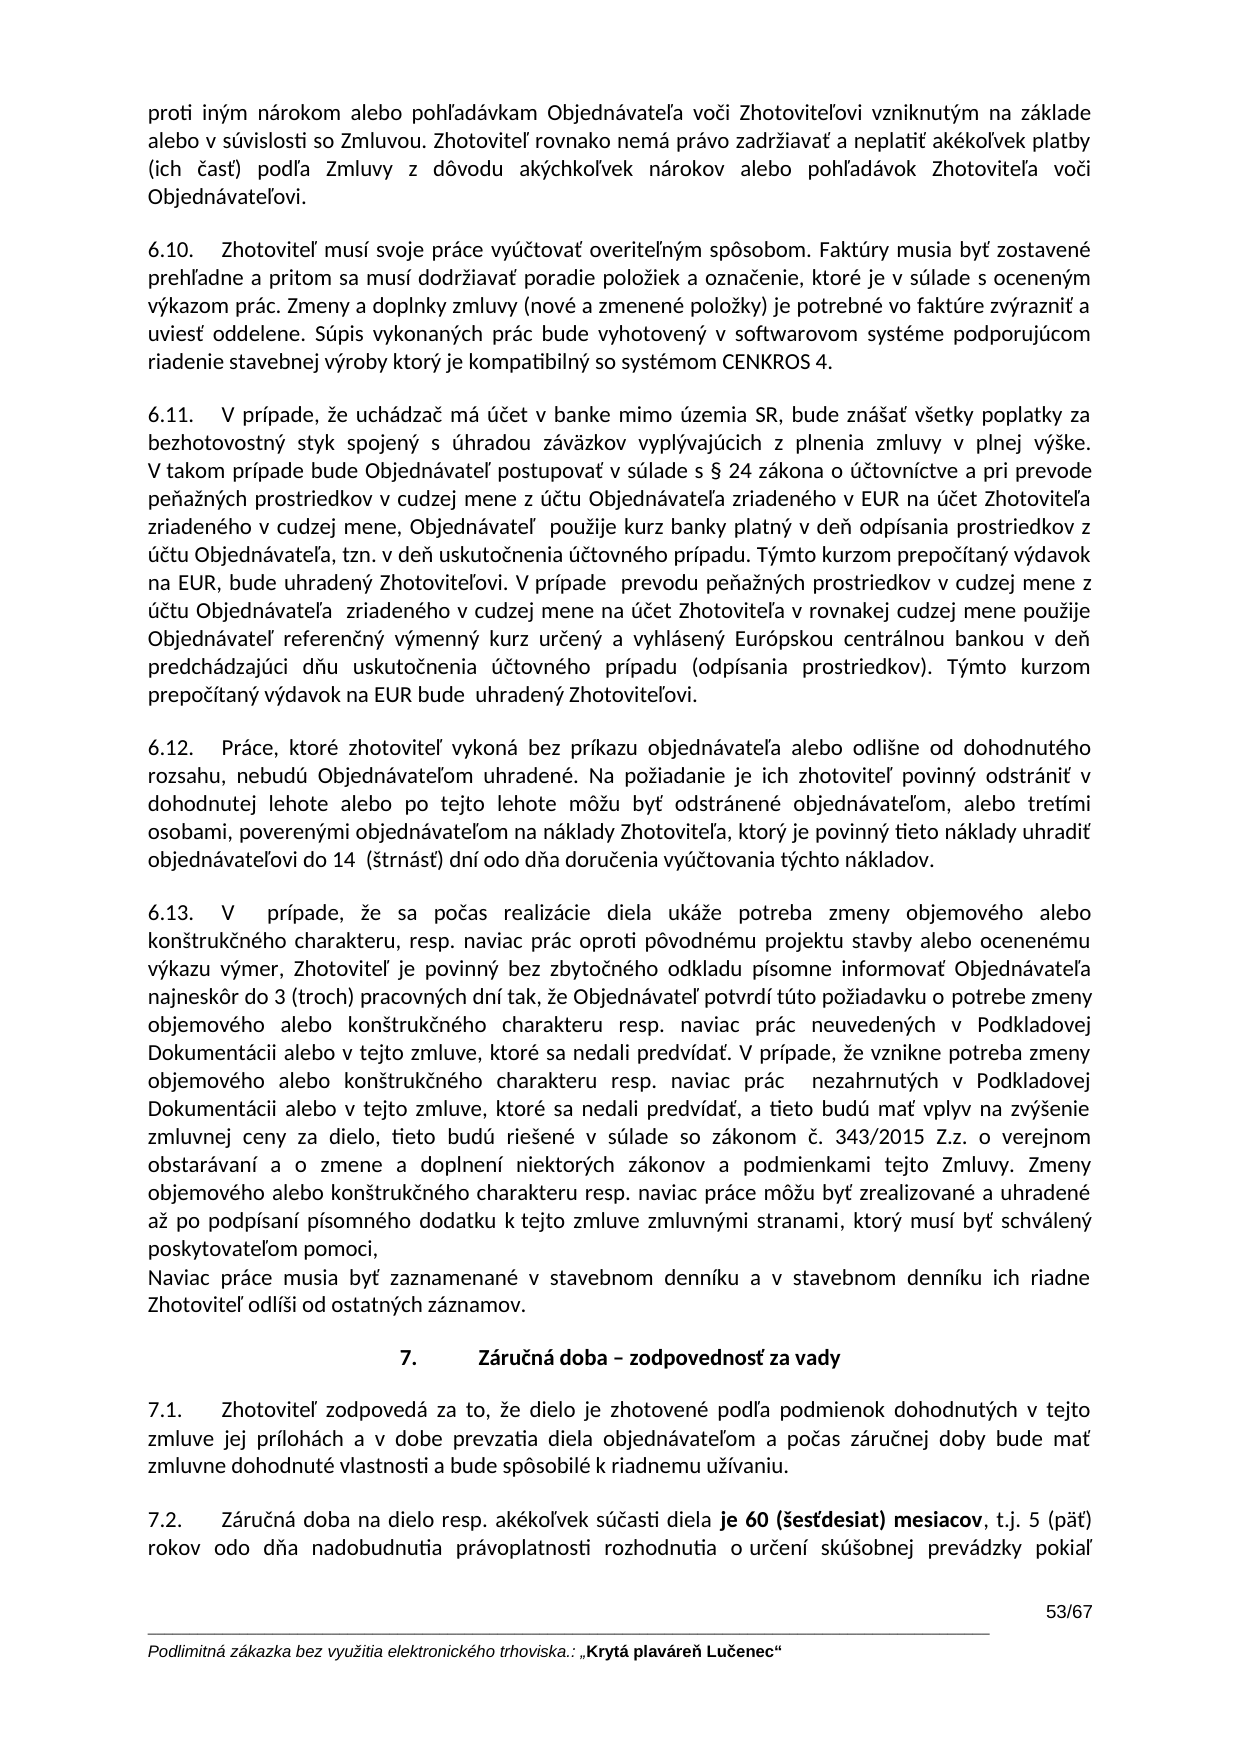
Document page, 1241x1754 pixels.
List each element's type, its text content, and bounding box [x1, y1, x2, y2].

text 7.1. Zhotoviteľ zodpovedá za to, že dielo je zhotovené podľa podmienok dohodnutých v tejto zmluve jej prílohách a v dobe prevzatia diela objednávateľom a počas záručnej doby bude mať zmluvne dohodnuté vlastnosti a bude spôsobilé k riadnemu užívaniu. [148, 1396, 1092, 1480]
text 6.12. Práce, ktoré zhotoviteľ vykoná bez príkazu objednávateľa alebo odlišne od dohodnutého rozsahu, nebudú Objednávateľom uhradené. Na požiadanie je ich zhotoviteľ povinný odstrániť v dohodnutej lehote alebo po tejto lehote môžu byť odstránené objednávateľom, alebo tretími osobami, poverenými objednávateľom na náklady Zhotoviteľa, ktorý je povinný tieto náklady uhradiť objednávateľovi do 14 (štrnásť) dní odo dňa doručenia vyúčtovania týchto nákladov. [148, 733, 1092, 873]
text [148, 1505, 1092, 1561]
text 7. Záručná doba – zodpovednosť za vady [148, 1343, 1092, 1371]
text 6.13. V prípade, že sa počas realizácie diela ukáže potreba zmeny objemového alebo konštrukčného charakteru, resp. naviac prác oproti pôvodnému projektu stavby alebo ocenenému výkazu výmer, Zhotoviteľ je povinný bez zbytočného odkladu písomne informovať Objednávateľa najneskôr do 3 (troch) pracovných dní tak, že Objednávateľ potvrdí túto požiadavku o potrebe zmeny objemového alebo konštrukčného charakteru resp. naviac prác neuvedených v Podkladovej Dokumentácii alebo v tejto zmluve, ktoré sa nedali predvídať. V prípade, že vznikne potreba zmeny objemového alebo konštrukčného charakteru resp. naviac prác nezahrnutých v Podkladovej Dokumentácii alebo v tejto zmluve, ktoré sa nedali predvídať, a tieto budú mať vplyv na zvýšenie zmluvnej ceny za dielo, tieto budú riešené v súlade so zákonom č. 343/2015 Z.z. o verejnom obstarávaní a o zmene a doplnení niektorých zákonov a podmienkami tejto Zmluvy. Zmeny objemového alebo konštrukčného charakteru resp. naviac práce môžu byť zrealizované a uhradené až po podpísaní písomného dodatku k tejto zmluve zmluvnými stranami, ktorý musí byť schválený poskytovateľom pomoci, [148, 898, 1092, 1263]
text 6.11. V prípade, že uchádzač má účet v banke mimo územia SR, bude znášať všetky poplatky za bezhotovostný styk spojený s úhradou záväzkov vyplývajúcich z plnenia zmluvy v plnej výške. V takom prípade bude Objednávateľ postupovať v súlade s § 24 zákona o účtovníctve a pri prevode peňažných prostriedkov v cudzej mene z účtu Objednávateľa zriadeného v EUR na účet Zhotoviteľa zriadeného v cudzej mene, Objednávateľ použije kurz banky platný v deň odpísania prostriedkov z účtu Objednávateľa, tzn. v deň uskutočnenia účtovného prípadu. Týmto kurzom prepočítaný výdavok na EUR, bude uhradený Zhotoviteľovi. V prípade prevodu peňažných prostriedkov v cudzej mene z účtu Objednávateľa zriadeného v cudzej mene na účet Zhotoviteľa v rovnakej cudzej mene použije Objednávateľ referenčný výmenný kurz určený a vyhlásený Európskou centrálnou bankou v deň predchádzajúci dňu uskutočnenia účtovného prípadu (odpísania prostriedkov). Týmto kurzom prepočítaný výdavok na EUR bude uhradený Zhotoviteľovi. [148, 400, 1092, 708]
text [148, 98, 1092, 210]
text 6.10. Zhotoviteľ musí svoje práce vyúčtovať overiteľným spôsobom. Faktúry musia byť zostavené prehľadne a pritom sa musí dodržiavať poradie položiek a označenie, ktoré je v súlade s oceneným výkazom prác. Zmeny a doplnky zmluvy (nové a zmenené položky) je potrebné vo faktúre zvýrazniť a uviesť oddelene. Súpis vykonaných prác bude vyhotovený v softwarovom systéme podporujúcom riadenie stavebnej výroby ktorý je kompatibilný so systémom CENKROS 4. [148, 235, 1092, 375]
text Naviac práce musia byť zaznamenané v stavebnom denníku a v stavebnom denníku ich riadne Zhotoviteľ odlíši od ostatných záznamov. [148, 1263, 1092, 1319]
